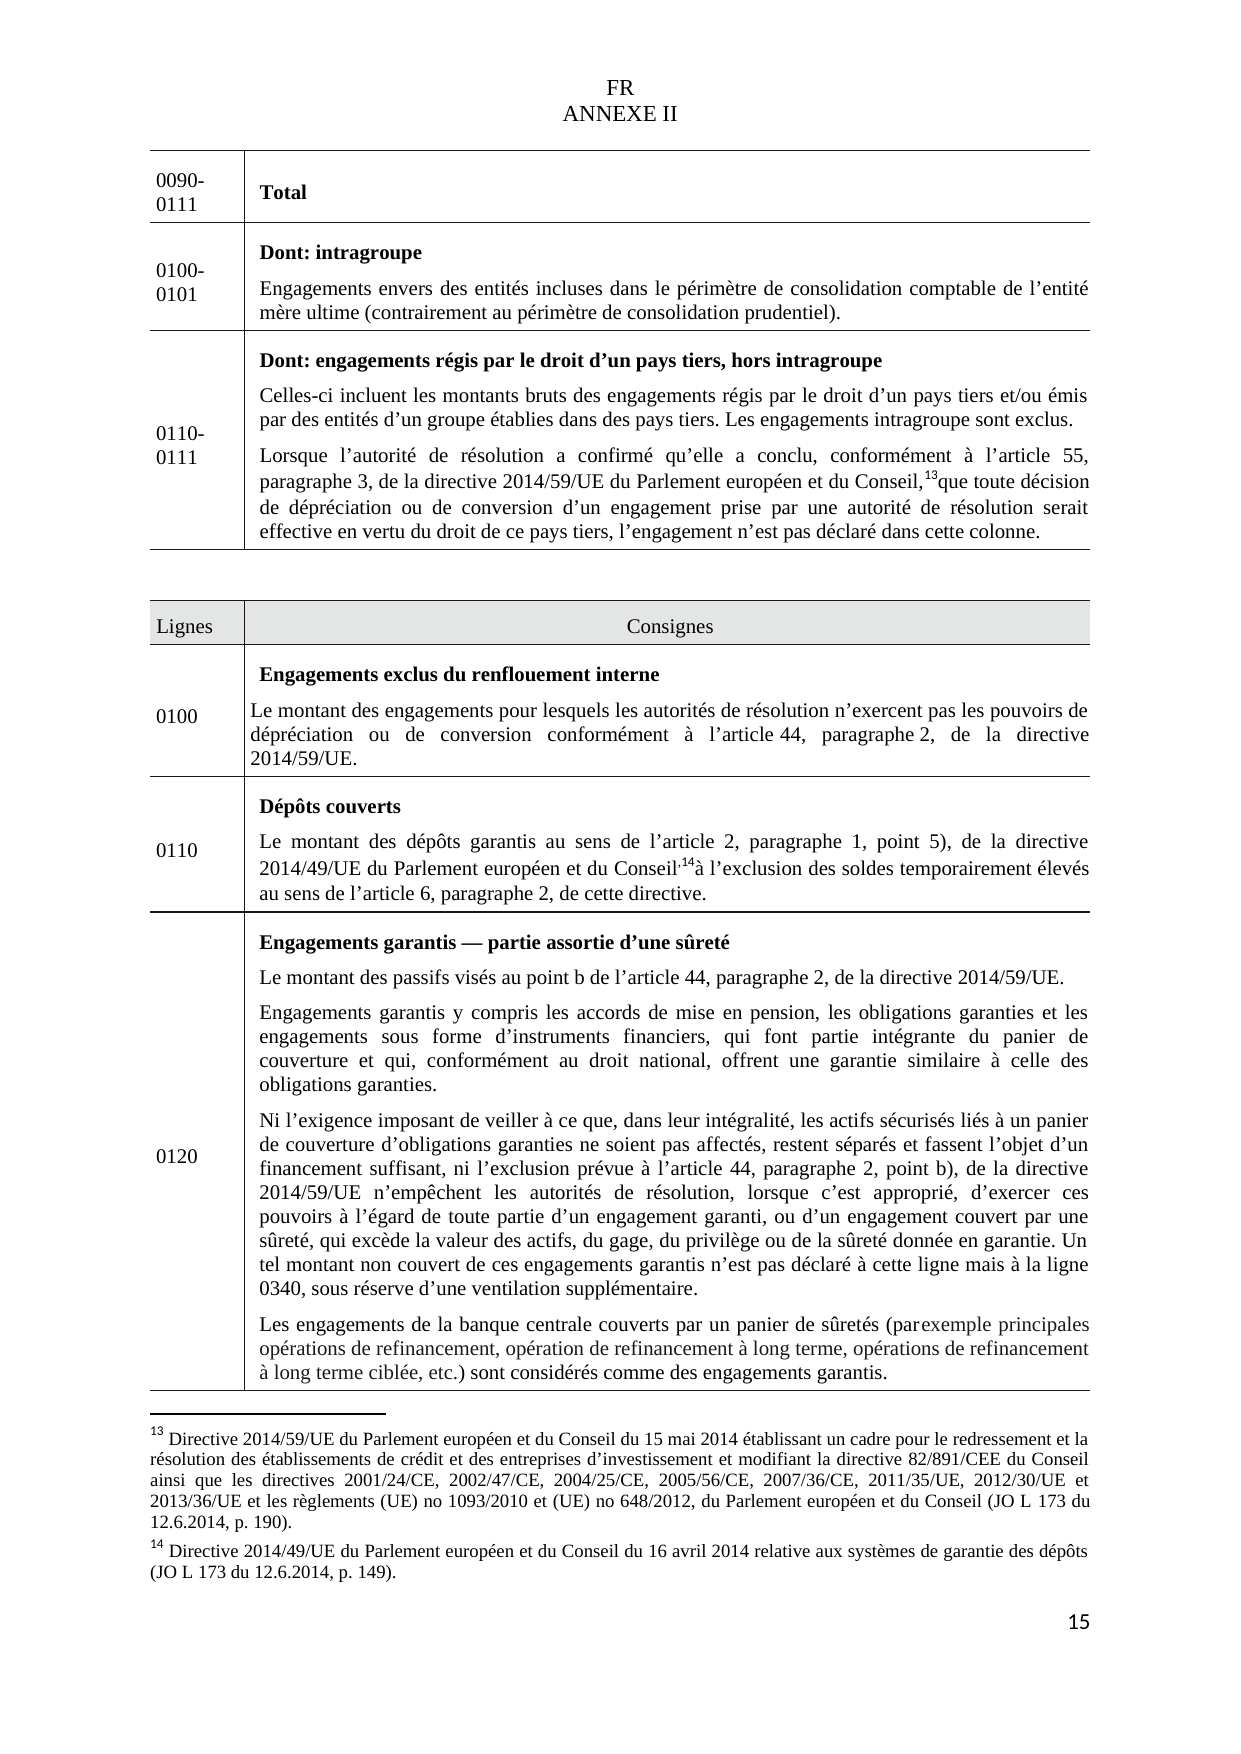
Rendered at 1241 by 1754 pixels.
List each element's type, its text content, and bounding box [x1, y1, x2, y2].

table_cell Dépôts couverts Le montant des dépôts garantis au sens de l’article 2, paragraphe 1, point 5), de la directive 2014/49/UE du Parlement européen et du Conseil,à l’exclusion des soldes temporairement élevés au sens de l’article 6, paragraphe 2, de cette directive. [245, 777, 1090, 911]
table_cell Dont: engagements régis par le droit d’un pays tiers, hors intragroupe Celles-ci incluent les montants bruts des engagements régis par le droit d’un pays tiers et/ou émis par des entités d’un groupe établies dans des pays tiers. Les engagements intragroupe sont exclus. Lorsque l’autorité de résolution a confirmé qu’elle a conclu, conformément à l’article 55, paragraphe 3, de la directive 2014/59/UE du Parlement européen et du Conseil,que toute décision de dépréciation ou de conversion d’un engagement prise par une autorité de résolution serait effective en vertu du droit de ce pays tiers, l’engagement n’est pas déclaré dans cette colonne. [245, 331, 1090, 549]
table_cell 0090-0111 [150, 151, 244, 222]
table_cell Engagements garantis — partie assortie d’une sûreté Le montant des passifs visés au point b de l’article 44, paragraphe 2, de la directive 2014/59/UE. Engagements garantis y compris les accords de mise en pension, les obligations garanties et les engagements sous forme d’instruments financiers, qui font partie intégrante du panier de couverture et qui, conformément au droit national, offrent une garantie similaire à celle des obligations garanties. Ni l’exigence imposant de veiller à ce que, dans leur intégralité, les actifs sécurisés liés à un panier de couverture d’obligations garanties ne soient pas affectés, restent séparés et fassent l’objet d’un financement suffisant, ni l’exclusion prévue à l’article 44, paragraphe 2, point b), de la directive 2014/59/UE n’empêchent les autorités de résolution, lorsque c’est approprié, d’exercer ces pouvoirs à l’égard de toute partie d’un engagement garanti, ou d’un engagement couvert par une sûreté, qui excède la valeur des actifs, du gage, du privilège ou de la sûreté donnée en garantie. Un tel montant non couvert de ces engagements garantis n’est pas déclaré à cette ligne mais à la ligne 0340, sous réserve d’une ventilation supplémentaire. Les engagements de la banque centrale couverts par un panier de sûretés (parexemple principales opérations de refinancement, opération de refinancement à long terme, opérations de refinancement à long terme ciblée, etc.) sont considérés comme des engagements garantis. [245, 913, 1090, 1389]
table_cell 0100-0101 [150, 223, 244, 330]
table_cell 0100 [150, 645, 244, 776]
table_header Lignes [150, 601, 244, 644]
table_cell 0110-0111 [150, 331, 244, 549]
table_header Consignes [245, 601, 1090, 644]
table_cell Dont: intragroupe Engagements envers des entités incluses dans le périmètre de consolidation comptable de l’entité mère ultime (contrairement au périmètre de consolidation prudentiel). [245, 223, 1090, 330]
table_cell 0120 [150, 913, 244, 1389]
table_cell Engagements exclus du renflouement interne Le montant des engagements pour lesquels les autorités de résolution n’exercent pas les pouvoirs de dépréciation ou de conversion conformément à l’article 44, paragraphe 2, de la directive 2014/59/UE. [245, 645, 1090, 776]
table_cell 0110 [150, 777, 244, 911]
table_cell Total [245, 151, 1090, 222]
